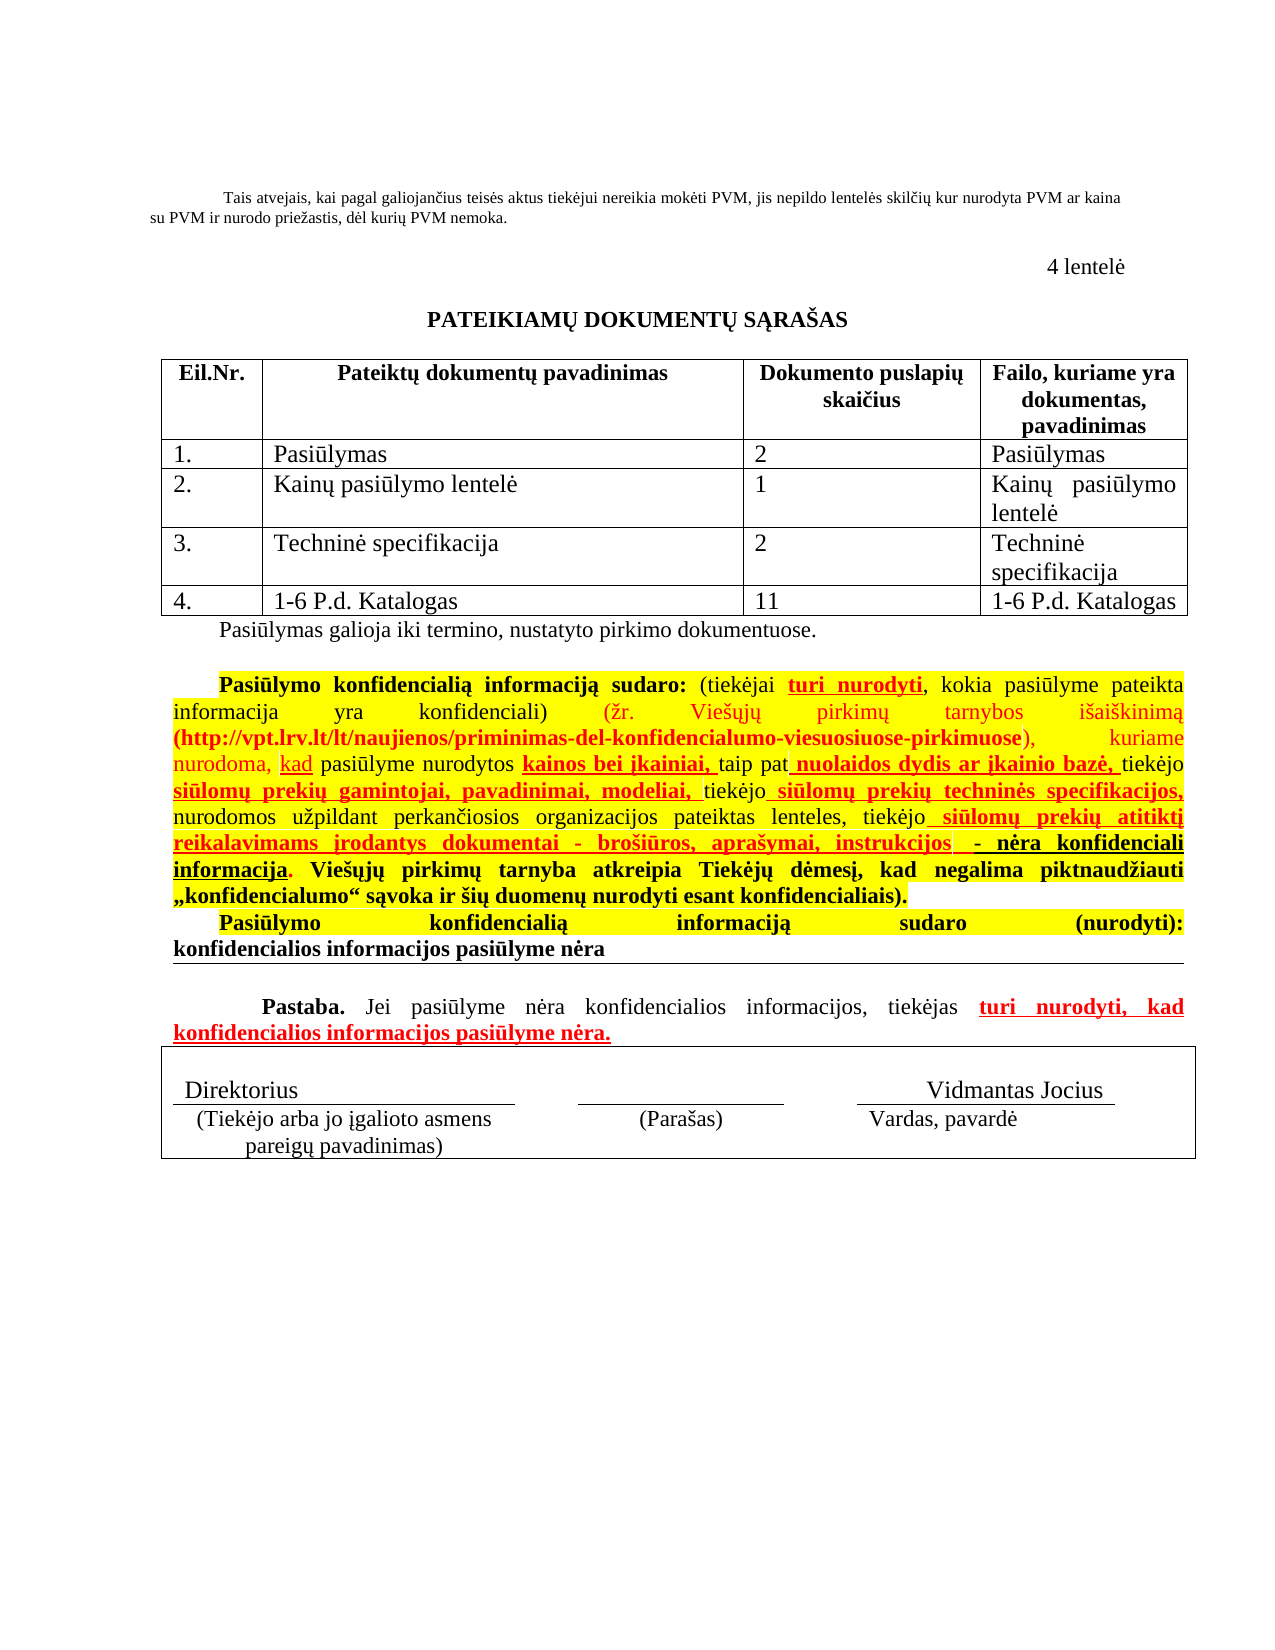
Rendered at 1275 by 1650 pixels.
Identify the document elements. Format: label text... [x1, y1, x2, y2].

table_cell 1-6 P.d. Katalogas [981, 586, 1187, 615]
table_header Pateiktų dokumentų pavadinimas [263, 360, 743, 438]
text 4 lentelė [150, 253, 1125, 279]
table_cell Techninė specifikacija [263, 528, 743, 585]
table_cell 1 [744, 469, 980, 527]
table_cell 3. [162, 528, 262, 585]
table_cell Kainų pasiūlymo lentelė [263, 469, 743, 527]
table_cell 2 [744, 440, 980, 468]
table_cell 1-6 P.d. Katalogas [263, 586, 743, 615]
table_cell Techninė specifikacija [981, 528, 1187, 585]
table_cell 2 [744, 528, 980, 585]
text PATEIKIAMŲ DOKUMENTŲ SĄRAŠAS [150, 306, 1125, 332]
table_cell Pasiūlymas galioja iki termino, nustatyto pirkimo dokumentuose. Pasiūlymo konfidencialią informaciją sudaro: (tiekėjai turi nurodyti, kokia pasiūlyme pateikta informacija yra konfidenciali) (žr. Viešųjų pirkimų tarnybos išaiškinimą (http://vpt.lrv.lt/lt/naujienos/priminimas-del-konfidencialumo-viesuosiuose-pirkimuose), kuriame nurodoma, kad pasiūlyme nurodytos kainos bei įkainiai, taip pat nuolaidos dydis ar įkainio bazė, tiekėjo siūlomų prekių gamintojai, pavadinimai, modeliai, tiekėjo siūlomų prekių techninės specifikacijos, nurodomos užpildant perkančiosios organizacijos pateiktas lenteles, tiekėjo siūlomų prekių atitiktį reikalavimams įrodantys dokumentai - brošiūros, aprašymai, instrukcijos - nėra konfidenciali informacija. Viešųjų pirkimų tarnyba atkreipia Tiekėjų dėmesį, kad negalima piktnaudžiauti „konfidencialumo“ sąvoka ir šių duomenų nurodyti esant konfidencialiais). Pasiūlymo konfidencialią informaciją sudaro (nurodyti): konfidencialios informacijos pasiūlyme nėra Pastaba. Jei pasiūlyme nėra konfidencialios informacijos, tiekėjas turi nurodyti, kad konfidencialios informacijos pasiūlyme nėra. [162, 615, 1195, 1046]
table_header [162, 1047, 1195, 1158]
table_cell Pasiūlymas [981, 440, 1187, 468]
table_cell Pasiūlymas [263, 440, 743, 468]
table_cell 1. [162, 440, 262, 468]
table_cell 2. [162, 469, 262, 527]
table_cell 4. [162, 586, 262, 615]
table_header Failo, kuriame yra dokumentas, pavadinimas [981, 360, 1187, 438]
table_cell Kainų pasiūlymo lentelė [981, 469, 1187, 527]
table_header Eil.Nr. [162, 360, 262, 438]
text Tais atvejais, kai pagal galiojančius teisės aktus tiekėjui nereikia mokėti PVM, jis nepildo lentelės skilčių kur nurodyta PVM ar kaina su PVM ir nurodo priežastis, dėl kurių PVM nemoka. [150, 188, 1125, 227]
table_cell 11 [744, 586, 980, 615]
table_header Dokumento puslapių skaičius [744, 360, 980, 438]
